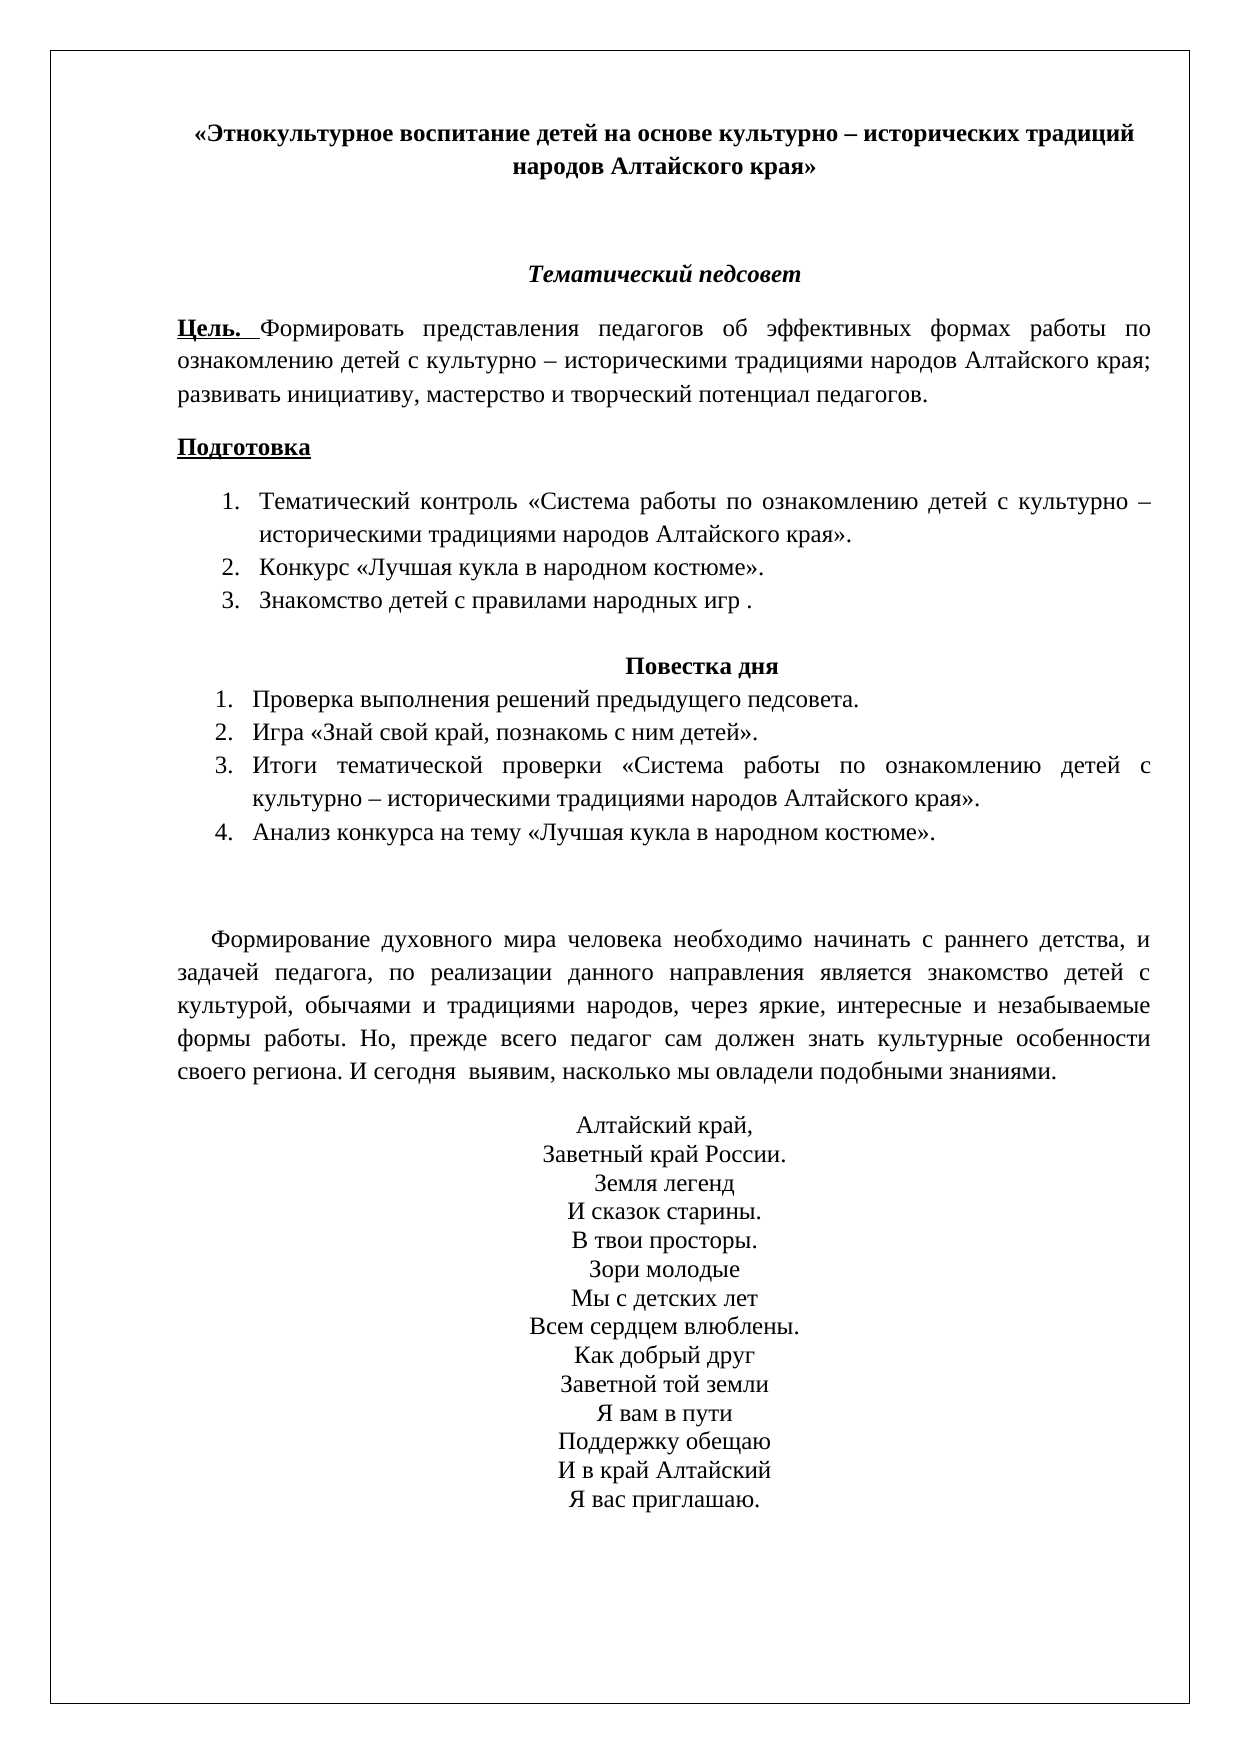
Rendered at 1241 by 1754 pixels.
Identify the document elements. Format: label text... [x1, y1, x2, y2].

text Всем сердцем влюблены. [177, 1311, 1152, 1340]
text Земля легенд [177, 1168, 1152, 1196]
text Заветной той земли [177, 1369, 1152, 1398]
text Мы с детских лет [177, 1283, 1152, 1311]
list Тематический контроль «Система работы по ознакомлению детей с культурно – историческими традициями народов Алтайского края». [221, 486, 1152, 548]
text Алтайский край, [177, 1110, 1152, 1139]
text Я вам в пути [177, 1398, 1152, 1426]
text Цель. Формировать представления педагогов об эффективных формах работы по ознакомлению детей с культурно – историческими традициями народов Алтайского края; развивать инициативу, мастерство и творческий потенциал педагогов. [177, 313, 1152, 407]
text «Этнокультурное воспитание детей на основе культурно – исторических традиций народов Алтайского края» [177, 118, 1152, 180]
list Конкурс «Лучшая кукла в народном костюме». [221, 552, 1152, 581]
text Я вас приглашаю. [177, 1484, 1152, 1513]
text Поддержку обещаю [177, 1426, 1152, 1455]
list Проверка выполнения решений предыдущего педсовета. [214, 684, 1152, 713]
list Знакомство детей с правилами народных игр . [221, 585, 1152, 614]
text Зори молодые [177, 1254, 1152, 1283]
text Тематический педсовет [177, 259, 1152, 287]
text Подготовка [177, 432, 1152, 461]
text Заветный край России. [177, 1139, 1152, 1168]
text И в край Алтайский [177, 1455, 1152, 1484]
list Итоги тематической проверки «Система работы по ознакомлению детей с культурно – историческими традициями народов Алтайского края». [214, 751, 1152, 812]
text В твои просторы. [177, 1225, 1152, 1254]
list Анализ конкурса на тему «Лучшая кукла в народном костюме». [214, 817, 1152, 845]
text Формирование духовного мира человека необходимо начинать с раннего детства, и задачей педагога, по реализации данного направления является знакомство детей с культурой, обычаями и традициями народов, через яркие, интересные и незабываемые формы работы. Но, прежде всего педагог сам должен знать культурные особенности своего региона. И сегодня выявим, насколько мы овладели подобными знаниями. [177, 924, 1152, 1085]
text Как добрый друг [177, 1340, 1152, 1369]
list Повестка дня [252, 651, 1152, 680]
list Игра «Знай свой край, познакомь с ним детей». [214, 717, 1152, 746]
text И сказок старины. [177, 1196, 1152, 1225]
